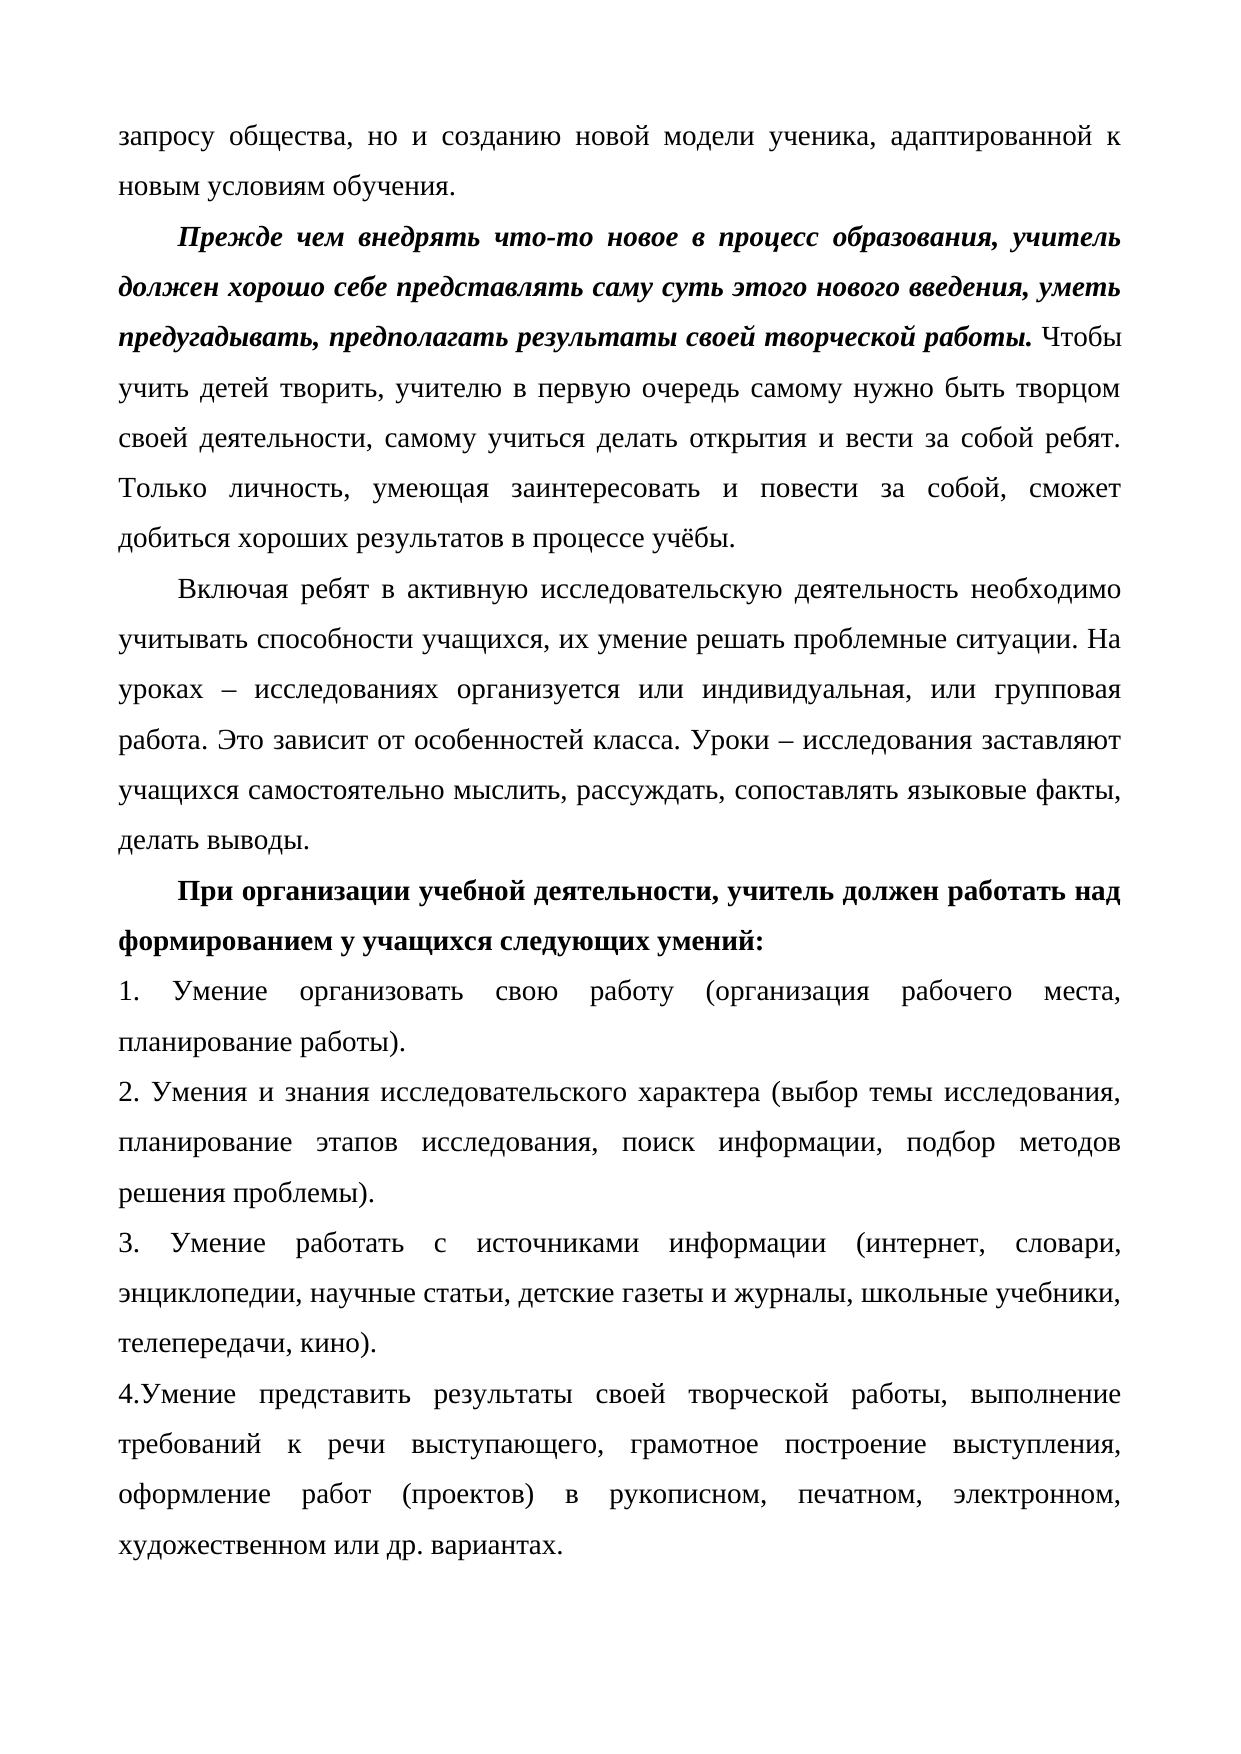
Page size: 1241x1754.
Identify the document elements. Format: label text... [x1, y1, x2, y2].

text 1. Умение организовать свою работу (организация рабочего места, планирование работы). [118, 973, 1122, 1057]
text 3. Умение работать с источниками информации (интернет, словари, энциклопедии, научные статьи, детские газеты и журналы, школьные учебники, телепередачи, кино). [118, 1225, 1122, 1359]
text 4.Умение представить результаты своей творческой работы, выполнение требований к речи выступающего, грамотное построение выступления, оформление работ (проектов) в рукописном, печатном, электронном, художественном или др. вариантах. [118, 1376, 1122, 1560]
text При организации учебной деятельности, учитель должен работать над формированием у учащихся следующих умений: [118, 873, 1122, 957]
text 2. Умения и знания исследовательского характера (выбор темы исследования, планирование этапов исследования, поиск информации, подбор методов решения проблемы). [118, 1074, 1122, 1208]
text Включая ребят в активную исследовательскую деятельность необходимо учитывать способности учащихся, их умение решать проблемные ситуации. На уроках – исследованиях организуется или индивидуальная, или групповая работа. Это зависит от особенностей класса. Уроки – исследования заставляют учащихся самостоятельно мыслить, рассуждать, сопоставлять языковые факты, делать выводы. [118, 571, 1122, 856]
text Прежде чем внедрять что-то новое в процесс образования, учитель должен хорошо себе представлять саму суть этого нового введения, уметь предугадывать, предполагать результаты своей творческой работы. Чтобы учить детей творить, учителю в первую очередь самому нужно быть творцом своей деятельности, самому учиться делать открытия и вести за собой ребят. Только личность, умеющая заинтересовать и повести за собой, сможет добиться хороших результатов в процессе учёбы. [118, 219, 1122, 554]
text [118, 118, 1122, 202]
